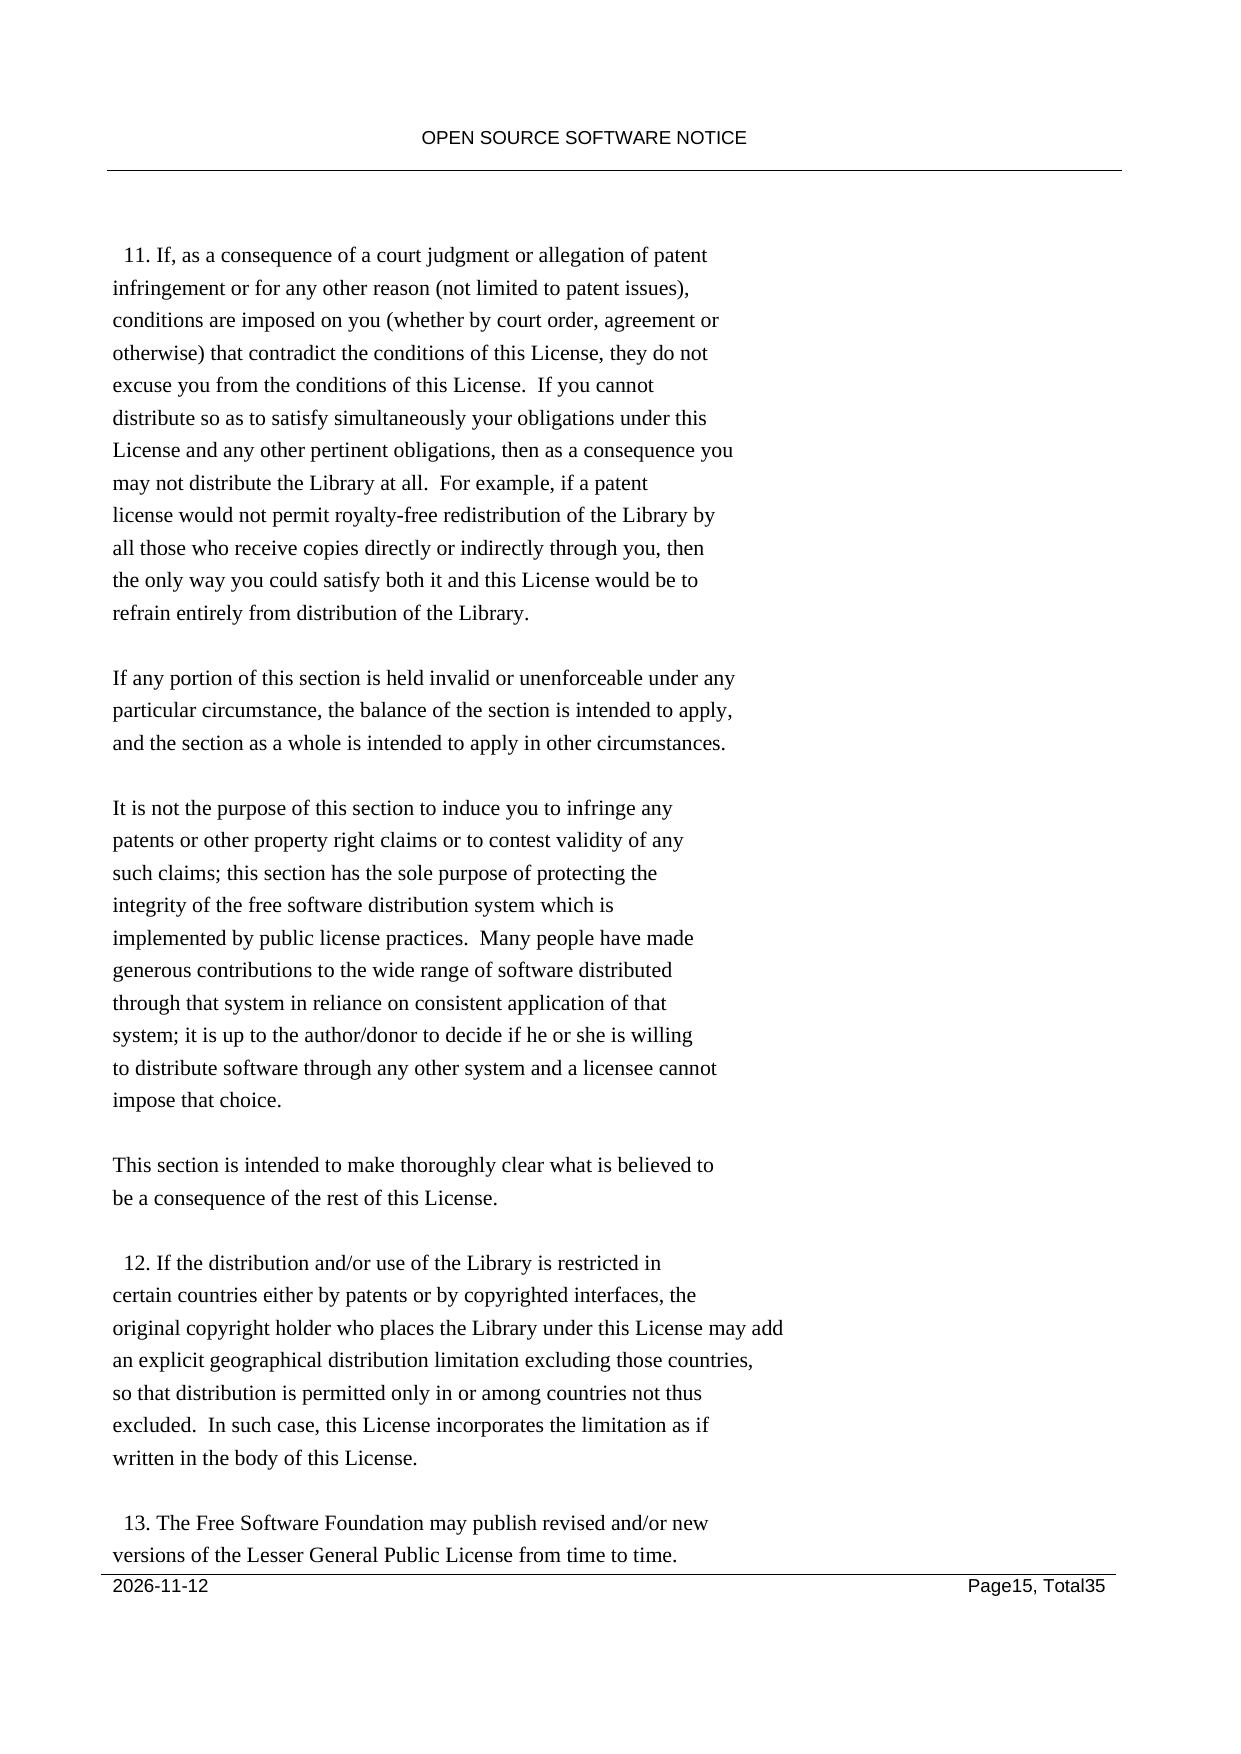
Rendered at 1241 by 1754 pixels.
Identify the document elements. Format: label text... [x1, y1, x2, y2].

text distribute so as to satisfy simultaneously your obligations under this [112, 401, 1128, 434]
text written in the body of this License. [112, 1441, 1128, 1474]
text such claims; this section has the sole purpose of protecting the [112, 856, 1128, 889]
text 12. If the distribution and/or use of the Library is restricted in [112, 1246, 1128, 1279]
text 13. The Free Software Foundation may publish revised and/or new [112, 1506, 1128, 1539]
text the only way you could satisfy both it and this License would be to [112, 564, 1128, 596]
text may not distribute the Library at all. For example, if a patent [112, 466, 1128, 499]
text versions of the Lesser General Public License from time to time. [112, 1539, 1128, 1571]
text license would not permit royalty-free redistribution of the Library by [112, 499, 1128, 531]
text patents or other property right claims or to contest validity of any [112, 824, 1128, 856]
text generous contributions to the wide range of software distributed [112, 954, 1128, 986]
text be a consequence of the rest of this License. [112, 1181, 1128, 1214]
text an explicit geographical distribution limitation excluding those countries, [112, 1344, 1128, 1376]
text implemented by public license practices. Many people have made [112, 921, 1128, 954]
text otherwise) that contradict the conditions of this License, they do not [112, 336, 1128, 369]
text particular circumstance, the balance of the section is intended to apply, [112, 694, 1128, 726]
text and the section as a whole is intended to apply in other circumstances. [112, 726, 1128, 759]
text excluded. In such case, this License incorporates the limitation as if [112, 1409, 1128, 1441]
text conditions are imposed on you (whether by court order, agreement or [112, 304, 1128, 336]
text License and any other pertinent obligations, then as a consequence you [112, 434, 1128, 466]
text to distribute software through any other system and a licensee cannot [112, 1051, 1128, 1084]
text excuse you from the conditions of this License. If you cannot [112, 369, 1128, 401]
text 11. If, as a consequence of a court judgment or allegation of patent [112, 239, 1128, 271]
text integrity of the free software distribution system which is [112, 889, 1128, 921]
text If any portion of this section is held invalid or unenforceable under any [112, 661, 1128, 694]
text This section is intended to make thoroughly clear what is believed to [112, 1149, 1128, 1181]
text infringement or for any other reason (not limited to patent issues), [112, 271, 1128, 304]
text refrain entirely from distribution of the Library. [112, 596, 1128, 629]
text system; it is up to the author/donor to decide if he or she is willing [112, 1019, 1128, 1051]
text impose that choice. [112, 1084, 1128, 1116]
text so that distribution is permitted only in or among countries not thus [112, 1376, 1128, 1409]
text all those who receive copies directly or indirectly through you, then [112, 531, 1128, 564]
text certain countries either by patents or by copyrighted interfaces, the [112, 1279, 1128, 1311]
text through that system in reliance on consistent application of that [112, 986, 1128, 1019]
text original copyright holder who places the Library under this License may add [112, 1311, 1128, 1344]
text It is not the purpose of this section to induce you to infringe any [112, 791, 1128, 824]
